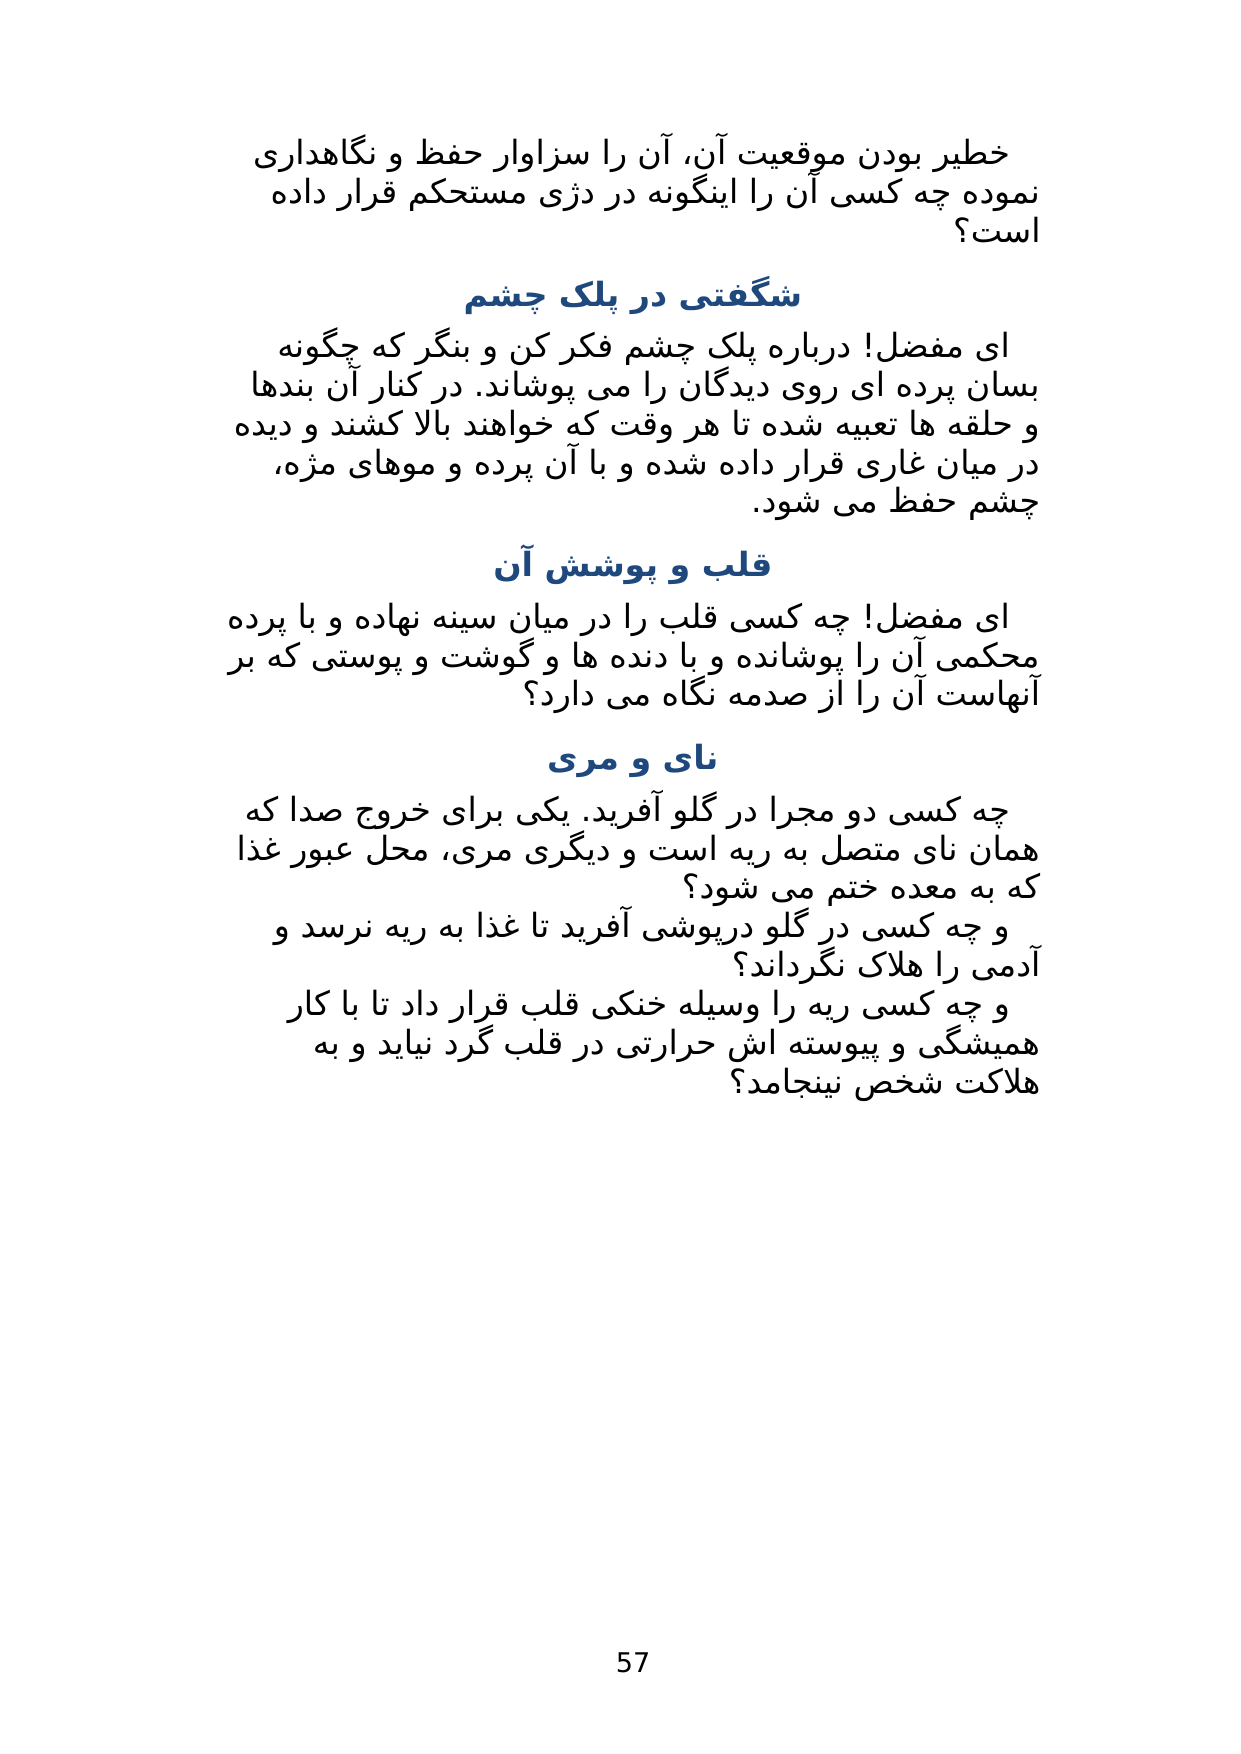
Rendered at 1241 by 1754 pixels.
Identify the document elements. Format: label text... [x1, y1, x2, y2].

text و چه کسی در گلو درپوشی آفرید تا غذا به ریه نرسد و آدمی را هلاک نگرداند؟ [225, 907, 1041, 984]
text خطیر بودن موقعیت آن، آن را سزاوار حفظ و نگاهداری نموده چه کسی آن را اینگونه در دژی مستحکم قرار داده است؟ [225, 134, 1041, 250]
text ای مفضل! چه کسی قلب را در میان سینه نهاده و با پرده محکمی آن را پوشانده و با دنده ها و گوشت و پوستی که بر آنهاست آن را از صدمه نگاه می دارد؟ [225, 597, 1041, 714]
text و چه کسی ریه را وسیله خنکی قلب قرار داد تا با کار همیشگی و پیوسته اش حرارتی در قلب گرد نیاید و به هلاکت شخص نینجامد؟ [225, 984, 1041, 1101]
subtitle شگفتی در پلک چشم [225, 275, 1041, 314]
text ای مفضل! درباره پلک چشم فکر کن و بنگر که چگونه بسان پرده ای روی دیدگان را می پوشاند. در کنار آن بندها و حلقه ها تعبیه شده تا هر وقت که خواهند بالا کشند و دیده در میان غاری قرار داده شده و با آن پرده و موهای مژه، چشم حفظ می شود. [225, 327, 1041, 521]
subtitle قلب و پوشش آن [225, 546, 1041, 585]
text چه کسی دو مجرا در گلو آفرید. یکی برای خروج صدا که همان نای متصل به ریه است و دیگری مری، محل عبور غذا که به معده ختم می شود؟ [225, 790, 1041, 907]
subtitle نای و مری [225, 739, 1041, 778]
